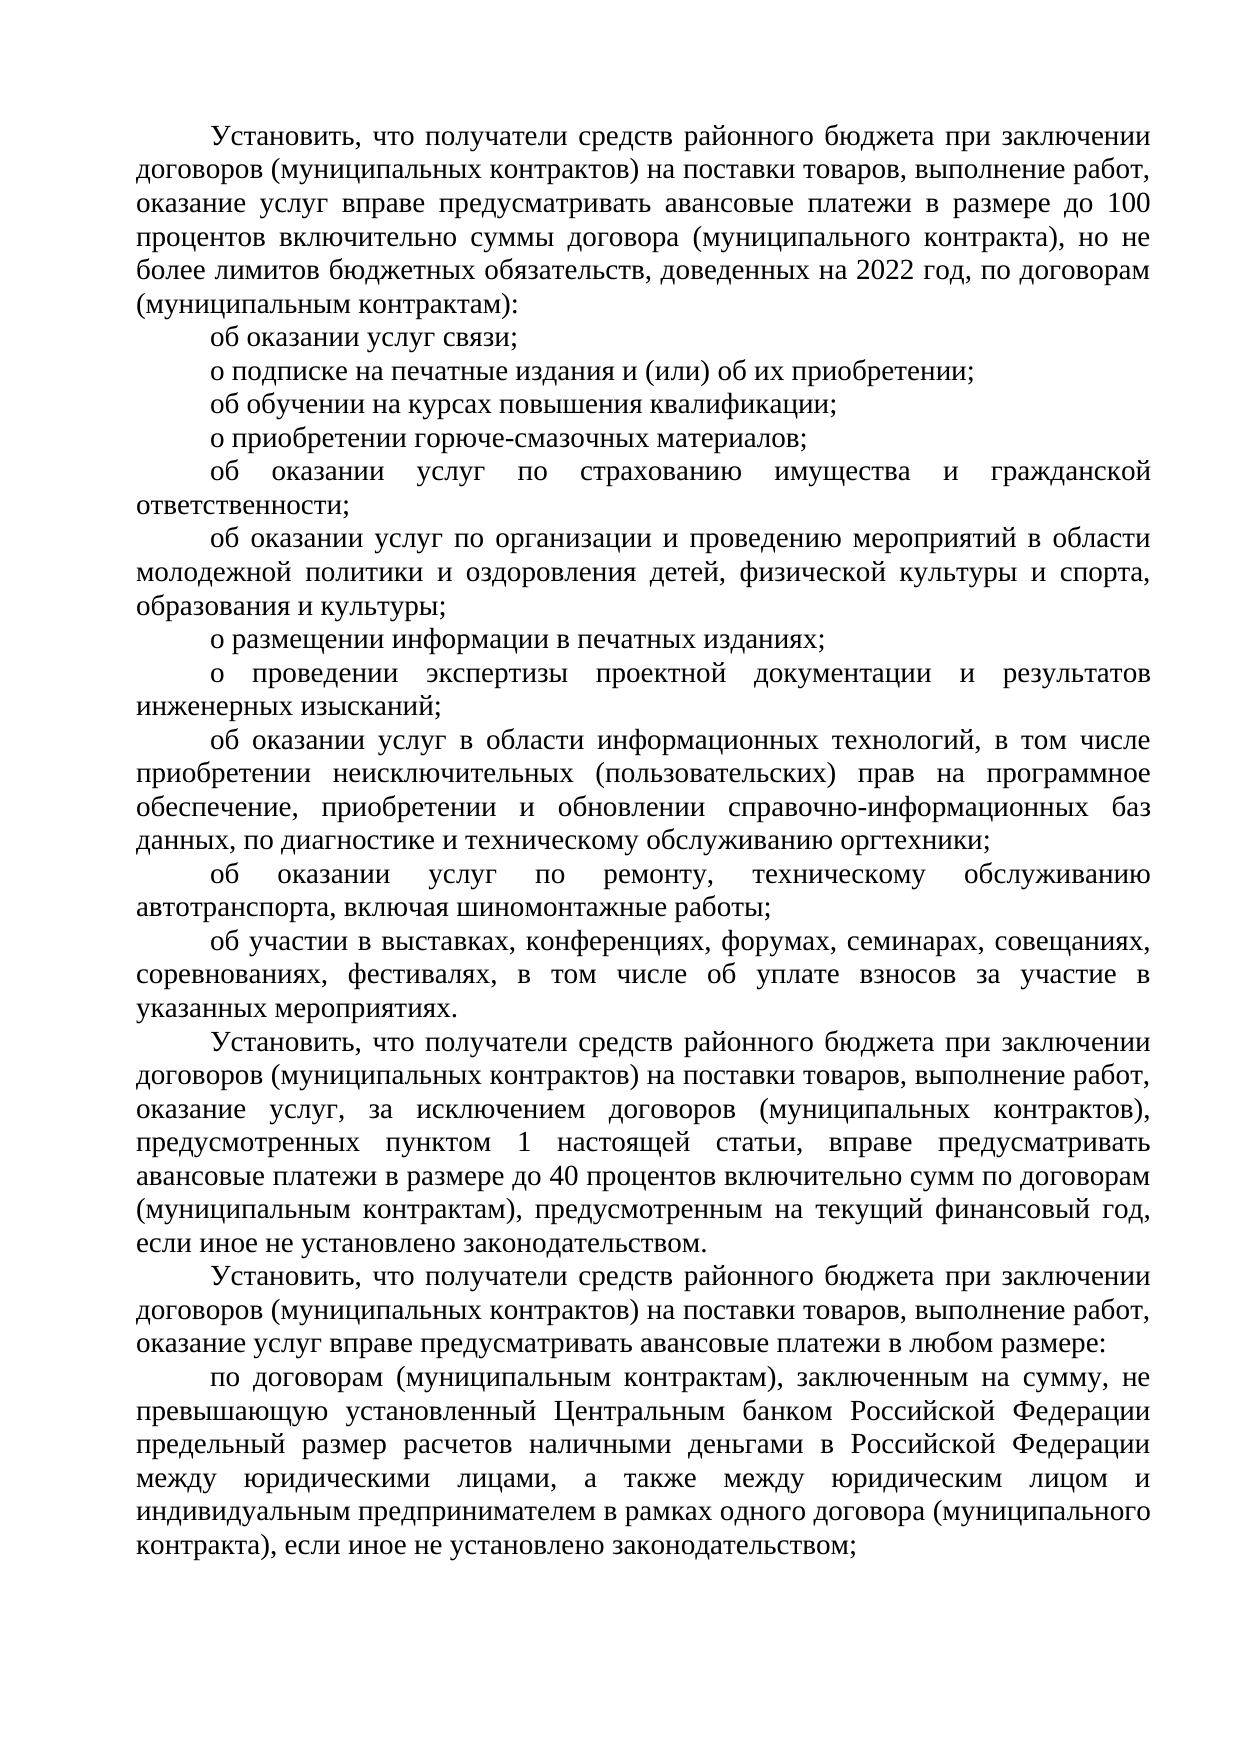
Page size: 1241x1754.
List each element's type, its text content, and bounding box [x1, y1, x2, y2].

text 3.Установить, что получатели средств районного бюджета при заключении договоров (муниципальных контрактов) на поставки товаров, выполнение работ, оказание услуг вправе предусматривать авансовые платежи в любом размере: [136, 1258, 1152, 1359]
text 11) об участии в выставках, конференциях, форумах, семинарах, совещаниях, соревнованиях, фестивалях, в том числе об уплате взносов за участие в указанных мероприятиях. [136, 923, 1152, 1024]
text 8) о проведении экспертизы проектной документации и результатов инженерных изысканий; [136, 655, 1152, 722]
text 4) о приобретении горюче-смазочных материалов; [136, 420, 1152, 453]
text 1) об оказании услуг связи; [136, 319, 1152, 353]
text 10) об оказании услуг по ремонту, техническому обслуживанию автотранспорта, включая шиномонтажные работы; [136, 856, 1152, 923]
text 7) о размещении информации в печатных изданиях; [136, 621, 1152, 655]
text 5) об оказании услуг по страхованию имущества и гражданской ответственности; [136, 453, 1152, 521]
text 9) об оказании услуг в области информационных технологий, в том числе приобретении неисключительных (пользовательских) прав на программное обеспечение, приобретении и обновлении справочно-информационных баз данных, по диагностике и техническому обслуживанию оргтехники; [136, 722, 1152, 856]
text 1. Установить, что получатели средств районного бюджета при заключении договоров (муниципальных контрактов) на поставки товаров, выполнение работ, оказание услуг вправе предусматривать авансовые платежи в размере до 100 процентов включительно суммы договора (муниципального контракта), но не более лимитов бюджетных обязательств, доведенных на 2022 год, по договорам (муниципальным контрактам): [136, 118, 1152, 319]
text 1) по договорам (муниципальным контрактам), заключенным на сумму, не превышающую установленный Центральным банком Российской Федерации предельный размер расчетов наличными деньгами в Российской Федерации между юридическими лицами, а также между юридическим лицом и индивидуальным предпринимателем в рамках одного договора (муниципального контракта), если иное не установлено законодательством; [136, 1359, 1152, 1560]
text 6) об оказании услуг по организации и проведению мероприятий в области молодежной политики и оздоровления детей, физической культуры и спорта, образования и культуры; [136, 521, 1152, 621]
text 2. Установить, что получатели средств районного бюджета при заключении договоров (муниципальных контрактов) на поставки товаров, выполнение работ, оказание услуг, за исключением договоров (муниципальных контрактов), предусмотренных пунктом 1 настоящей статьи, вправе предусматривать авансовые платежи в размере до 40 процентов включительно сумм по договорам (муниципальным контрактам), предусмотренным на текущий финансовый год, если иное не установлено законодательством. [136, 1024, 1152, 1258]
text 3) об обучении на курсах повышения квалификации; [136, 386, 1152, 420]
text 2) о подписке на печатные издания и (или) об их приобретении; [136, 353, 1152, 386]
